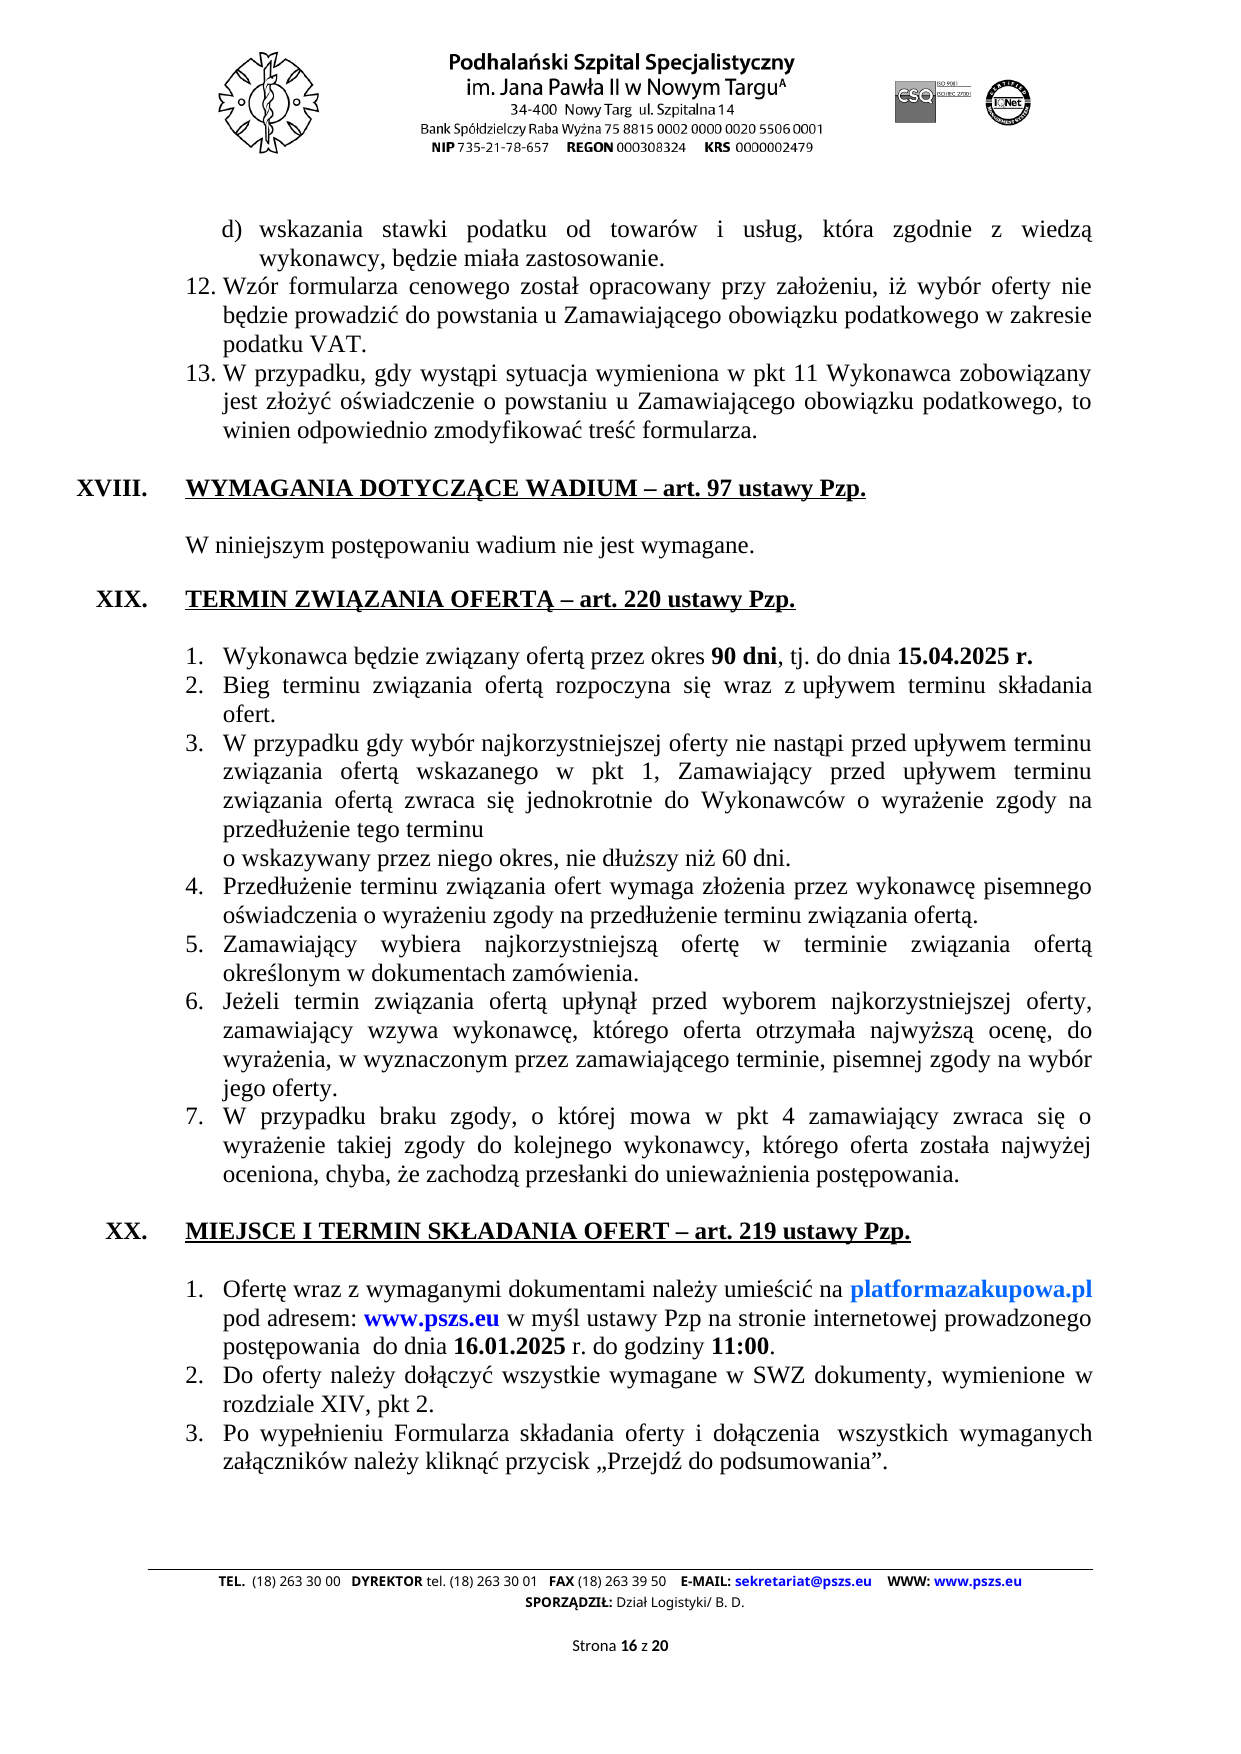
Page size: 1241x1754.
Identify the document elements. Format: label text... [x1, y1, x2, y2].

text W niniejszym postępowaniu wadium nie jest wymagane. [148, 530, 1093, 559]
list Wzór formularza cenowego został opracowany przy założeniu, iż wybór oferty nie będzie prowadzić do powstania u Zamawiającego obowiązku podatkowego w zakresie podatku VAT. [185, 271, 1093, 358]
list wskazania stawki podatku od towarów i usług, która zgodnie z wiedzą wykonawcy, będzie miała zastosowanie. [221, 214, 1093, 271]
list Wykonawca będzie związany ofertą przez okres 90 dni, tj. do dnia 15.04.2025 r. [185, 641, 1093, 670]
list Po wypełnieniu Formularza składania oferty i dołączenia wszystkich wymaganych załączników należy kliknąć przycisk „Przejdź do podsumowania”. [185, 1418, 1093, 1475]
list Ofertę wraz z wymaganymi dokumentami należy umieścić na platformazakupowa.pl pod adresem: www.pszs.eu w myśl ustawy Pzp na stronie internetowej prowadzonego postępowania do dnia 16.01.2025 r. do godziny 11:00. [185, 1274, 1093, 1360]
list Do oferty należy dołączyć wszystkie wymagane w SWZ dokumenty, wymienione w rozdziale XIV, pkt 2. [185, 1360, 1093, 1418]
text o wskazywany przez niego okres, nie dłuższy niż 60 dni. [223, 843, 1093, 871]
list W przypadku gdy wybór najkorzystniejszej oferty nie nastąpi przed upływem terminu związania ofertą wskazanego w pkt 1, Zamawiający przed upływem terminu związania ofertą zwraca się jednokrotnie do Wykonawców o wyrażenie zgody na przedłużenie tego terminu [185, 728, 1093, 843]
list Przedłużenie terminu związania ofert wymaga złożenia przez wykonawcę pisemnego oświadczenia o wyrażeniu zgody na przedłużenie terminu związania ofertą. [185, 871, 1093, 929]
list WYMAGANIA DOTYCZĄCE WADIUM – art. 97 ustawy Pzp. [148, 473, 1093, 501]
list TERMIN ZWIĄZANIA OFERTĄ – art. 220 ustawy Pzp. [148, 584, 1093, 613]
picture [93, 18, 1150, 185]
list Zamawiający wybiera najkorzystniejszą ofertę w terminie związania ofertą określonym w dokumentach zamówienia. [185, 929, 1093, 986]
list W przypadku, gdy wystąpi sytuacja wymieniona w pkt 11 Wykonawca zobowiązany jest złożyć oświadczenie o powstaniu u Zamawiającego obowiązku podatkowego, to winien odpowiednio zmodyfikować treść formularza. [185, 358, 1093, 444]
list MIEJSCE I TERMIN SKŁADANIA OFERT – art. 219 ustawy Pzp. [148, 1216, 1093, 1245]
list Bieg terminu związania ofertą rozpoczyna się wraz z upływem terminu składania ofert. [185, 670, 1093, 728]
list Jeżeli termin związania ofertą upłynął przed wyborem najkorzystniejszej oferty, zamawiający wzywa wykonawcę, którego oferta otrzymała najwyższą ocenę, do wyrażenia, w wyznaczonym przez zamawiającego terminie, pisemnej zgody na wybór jego oferty. [185, 986, 1093, 1101]
list W przypadku braku zgody, o której mowa w pkt 4 zamawiający zwraca się o wyrażenie takiej zgody do kolejnego wykonawcy, którego oferta została najwyżej oceniona, chyba, że zachodzą przesłanki do unieważnienia postępowania. [185, 1101, 1093, 1188]
